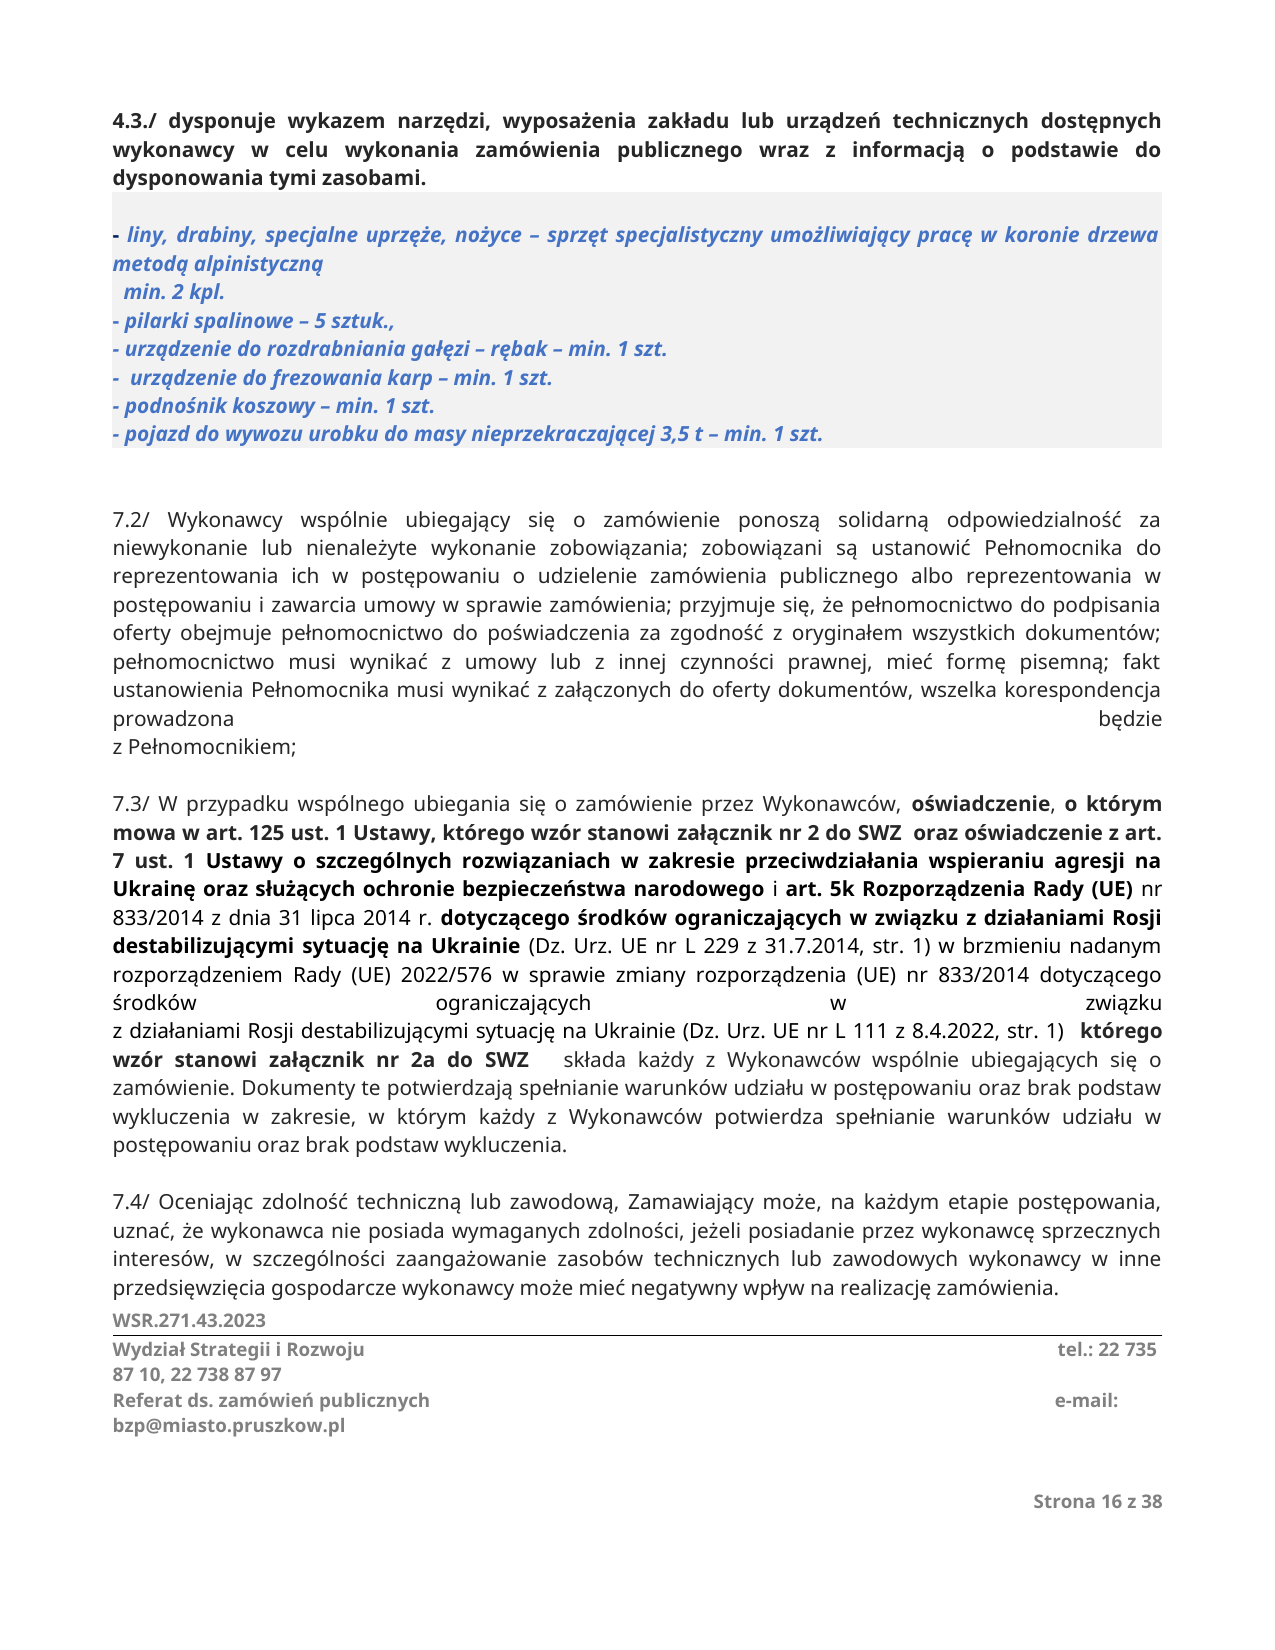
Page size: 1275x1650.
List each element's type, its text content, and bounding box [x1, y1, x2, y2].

text 7.3/ W przypadku wspólnego ubiegania się o zamówienie przez Wykonawców, oświadczenie, o którym mowa w art. 125 ust. 1 Ustawy, którego wzór stanowi załącznik nr 2 do SWZ oraz oświadczenie z art. 7 ust. 1 Ustawy o szczególnych rozwiązaniach w zakresie przeciwdziałania wspieraniu agresji na Ukrainę oraz służących ochronie bezpieczeństwa narodowego i art. 5k Rozporządzenia Rady (UE) nr 833/2014 z dnia 31 lipca 2014 r. dotyczącego środków ograniczających w związku z działaniami Rosji destabilizującymi sytuację na Ukrainie (Dz. Urz. UE nr L 229 z 31.7.2014, str. 1) w brzmieniu nadanym rozporządzeniem Rady (UE) 2022/576 w sprawie zmiany rozporządzenia (UE) nr 833/2014 dotyczącego środków ograniczających w związku z działaniami Rosji destabilizującymi sytuację na Ukrainie (Dz. Urz. UE nr L 111 z 8.4.2022, str. 1) którego wzór stanowi załącznik nr 2a do SWZ składa każdy z Wykonawców wspólnie ubiegających się o zamówienie. Dokumenty te potwierdzają spełnianie warunków udziału w postępowaniu oraz brak podstaw wykluczenia w zakresie, w którym każdy z Wykonawców potwierdza spełnianie warunków udziału w postępowaniu oraz brak podstaw wykluczenia. [112, 789, 1162, 1159]
text min. 2 kpl. [112, 277, 1162, 306]
text 4.3./ dysponuje wykazem narzędzi, wyposażenia zakładu lub urządzeń technicznych dostępnych wykonawcy w celu wykonania zamówienia publicznego wraz z informacją o podstawie do dysponowania tymi zasobami. [112, 107, 1162, 192]
text - liny, drabiny, specjalne uprzęże, nożyce – sprzęt specjalistyczny umożliwiający pracę w koronie drzewa metodą alpinistyczną [112, 220, 1162, 277]
text - urządzenie do rozdrabniania gałęzi – rębak – min. 1 szt. [112, 334, 1162, 363]
text - pojazd do wywozu urobku do masy nieprzekraczającej 3,5 t – min. 1 szt. [112, 419, 1162, 448]
text 7.2/ Wykonawcy wspólnie ubiegający się o zamówienie ponoszą solidarną odpowiedzialność za niewykonanie lub nienależyte wykonanie zobowiązania; zobowiązani są ustanowić Pełnomocnika do reprezentowania ich w postępowaniu o udzielenie zamówienia publicznego albo reprezentowania w postępowaniu i zawarcia umowy w sprawie zamówienia; przyjmuje się, że pełnomocnictwo do podpisania oferty obejmuje pełnomocnictwo do poświadczenia za zgodność z oryginałem wszystkich dokumentów; pełnomocnictwo musi wynikać z umowy lub z innej czynności prawnej, mieć formę pisemną; fakt ustanowienia Pełnomocnika musi wynikać z załączonych do oferty dokumentów, wszelka korespondencja prowadzona będzie z Pełnomocnikiem; [112, 505, 1162, 761]
text - podnośnik koszowy – min. 1 szt. [112, 391, 1162, 419]
text - pilarki spalinowe – 5 sztuk., [112, 306, 1162, 334]
text 7.4/ Oceniając zdolność techniczną lub zawodową, Zamawiający może, na każdym etapie postępowania, uznać, że wykonawca nie posiada wymaganych zdolności, jeżeli posiadanie przez wykonawcę sprzecznych interesów, w szczególności zaangażowanie zasobów technicznych lub zawodowych wykonawcy w inne przedsięwzięcia gospodarcze wykonawcy może mieć negatywny wpływ na realizację zamówienia. [112, 1187, 1162, 1301]
text - urządzenie do frezowania karp – min. 1 szt. [112, 363, 1162, 391]
